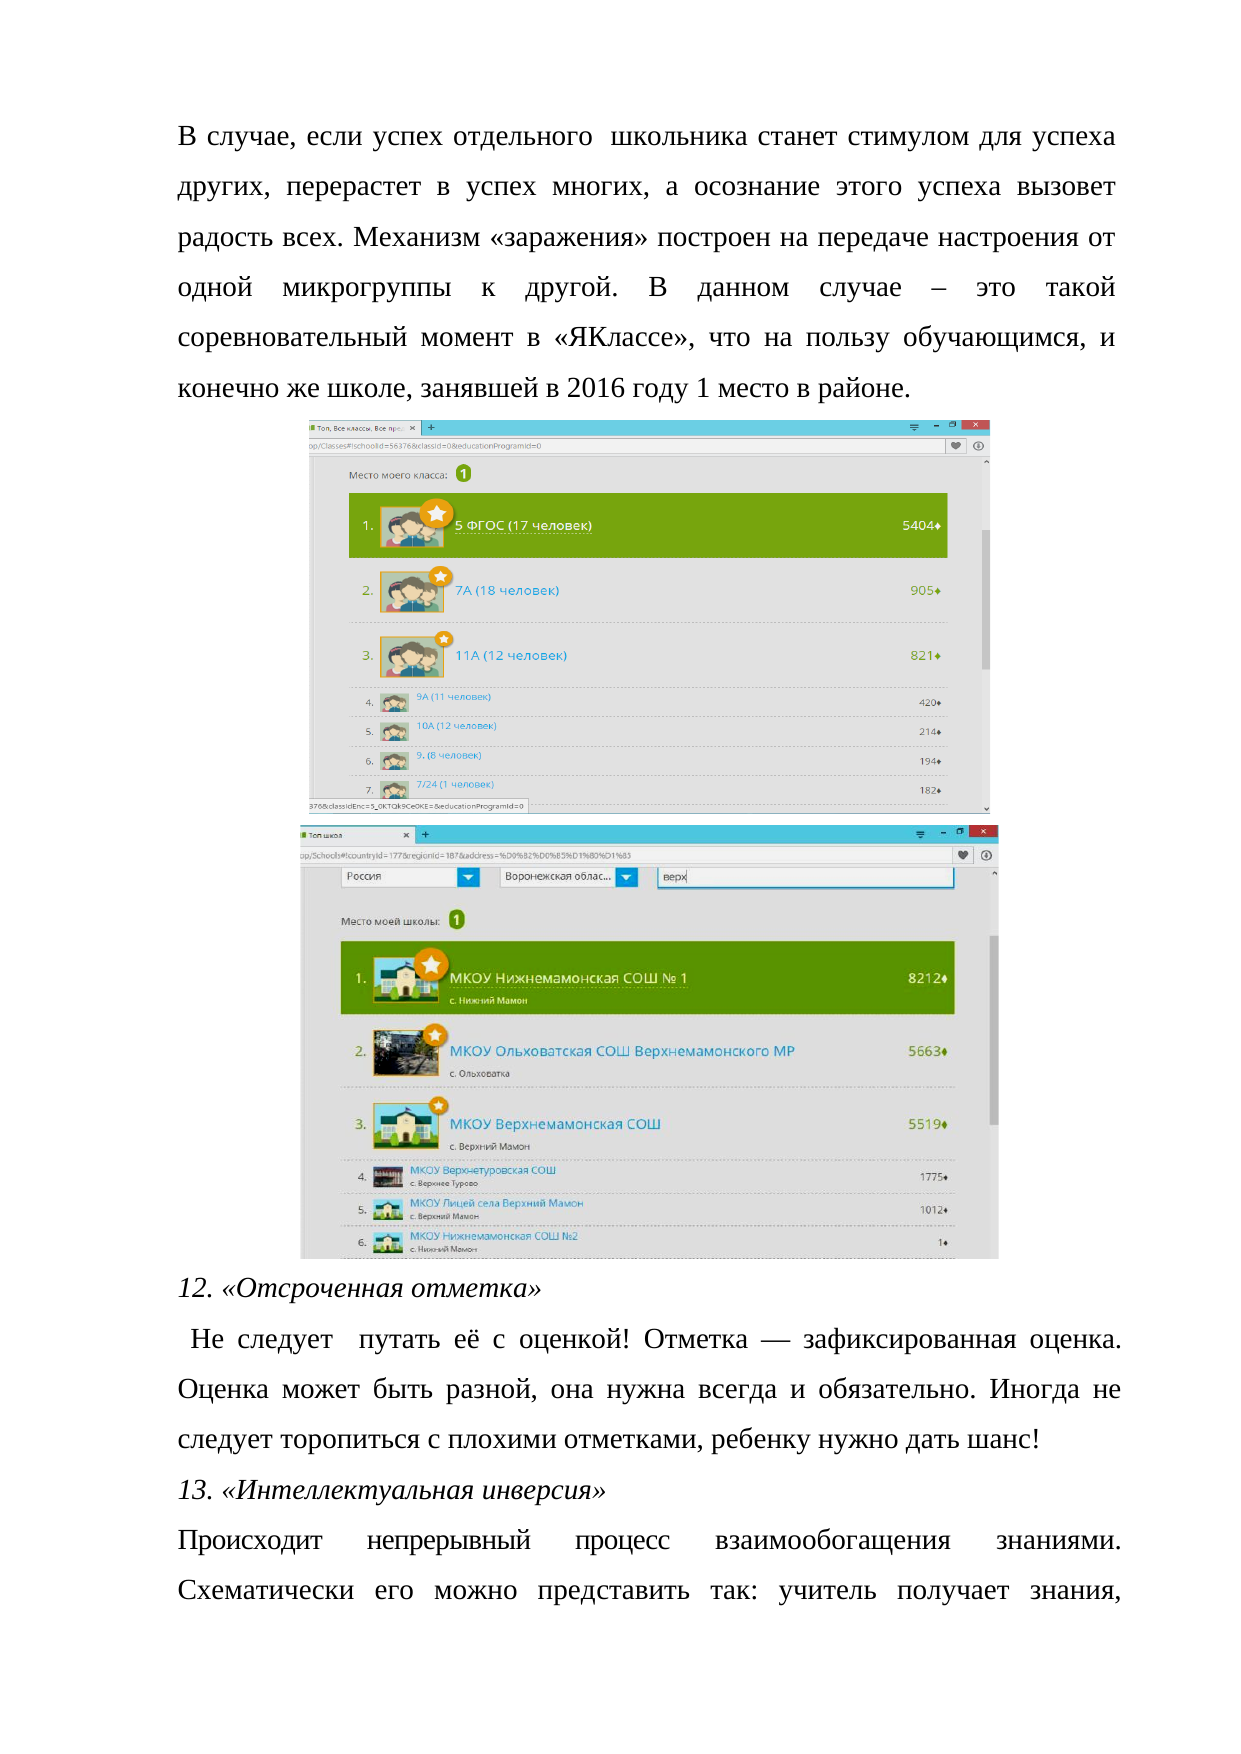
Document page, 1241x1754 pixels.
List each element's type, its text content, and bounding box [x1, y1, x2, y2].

text Не следует путать её с оценкой! Отметка — зафиксированная оценка. Оценка может быть разной, она нужна всегда и обязательно. Иногда не следует торопиться с плохими отметками, ребенку нужно дать шанс! [177, 1321, 1122, 1455]
picture [309, 420, 991, 814]
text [177, 1522, 1122, 1606]
text В случае, если успех отдельного школьника станет стимулом для успеха других, перерастет в успех многих, а осознание этого успеха вызовет радость всех. Механизм «заражения» построен на передаче настроения от одной микрогруппы к другой. В данном случае – это такой соревновательный момент в «ЯКлассе», что на пользу обучающимся, и конечно же школе, занявшей в 2016 году 1 место в районе. [177, 118, 1116, 403]
picture [300, 825, 999, 1259]
text 12. «Отсроченная отметка» [177, 1271, 1122, 1304]
text 13. «Интеллектуальная инверсия» [177, 1472, 1122, 1505]
